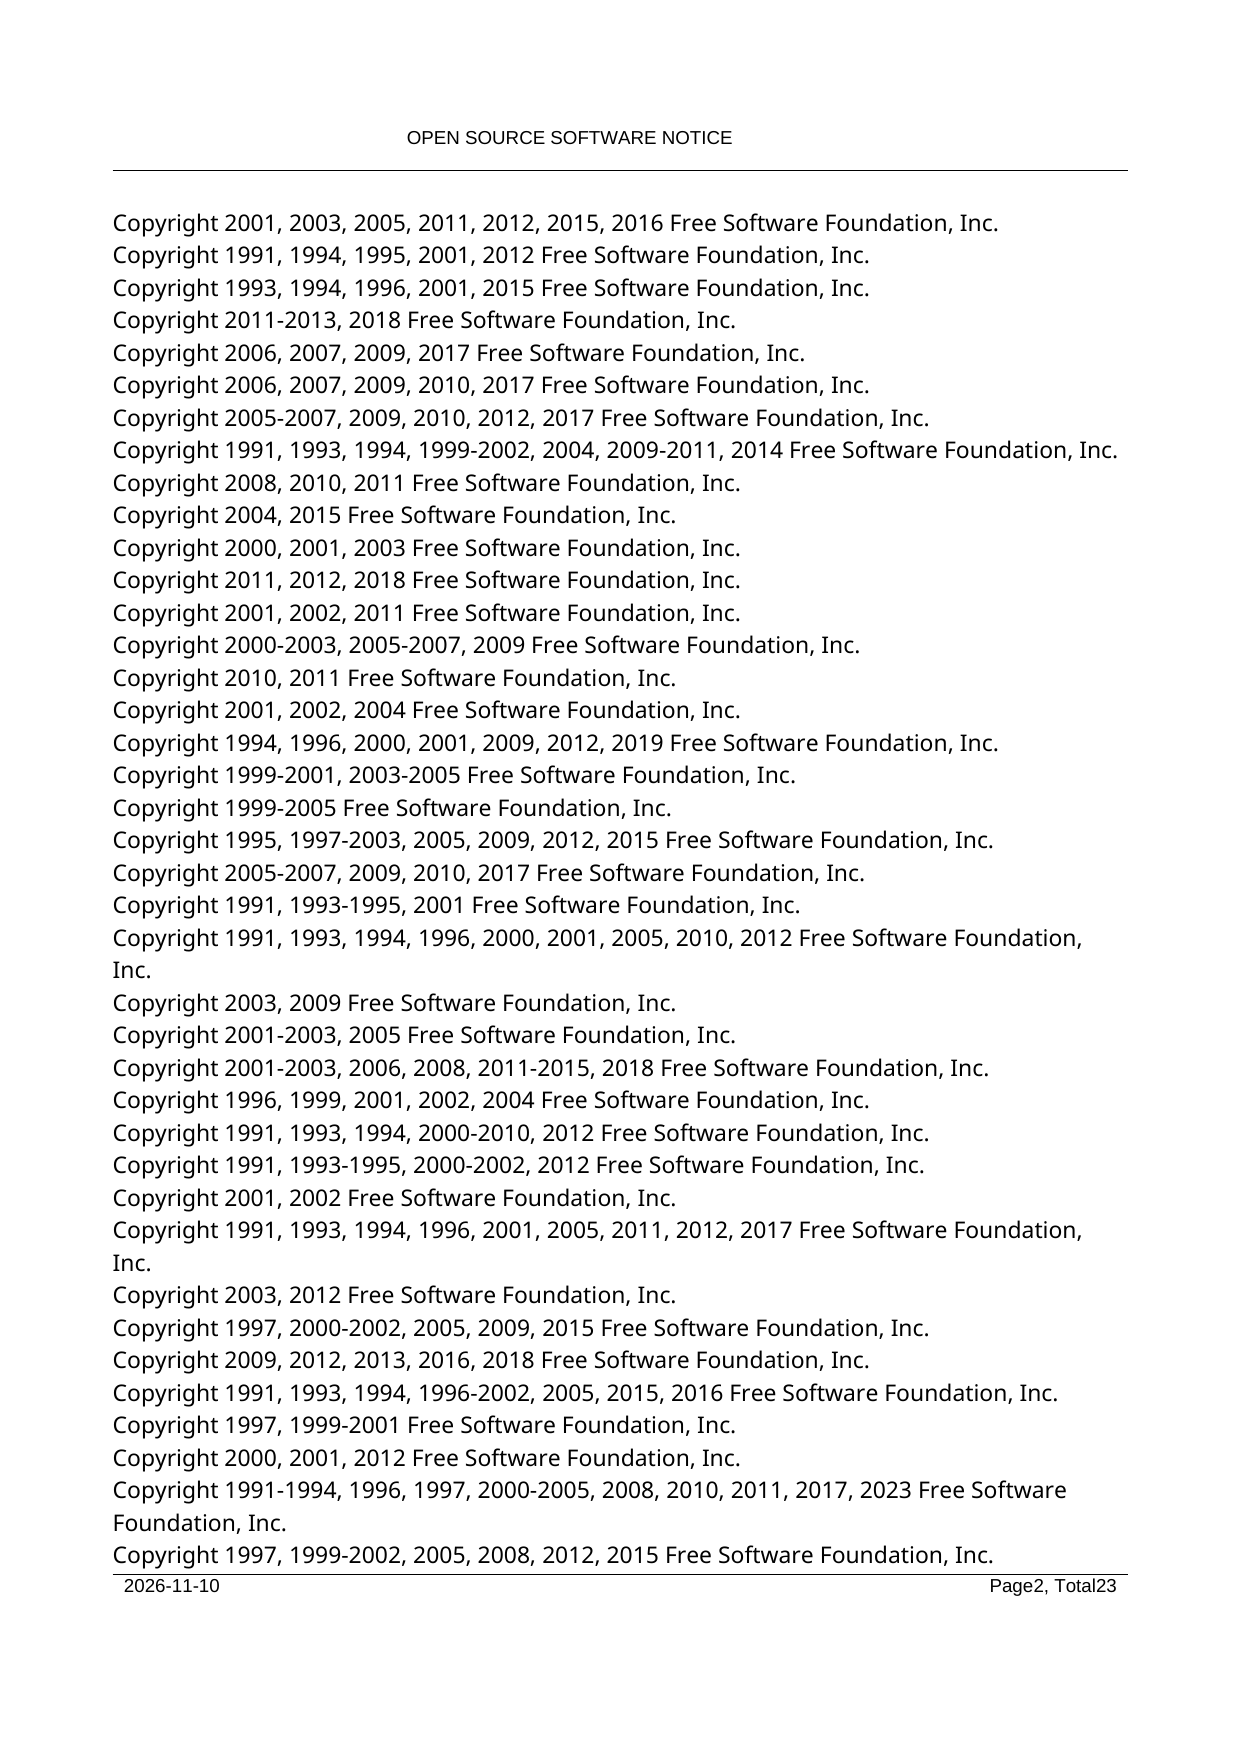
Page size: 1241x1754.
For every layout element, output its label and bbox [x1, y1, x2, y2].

text [112, 206, 1128, 1571]
